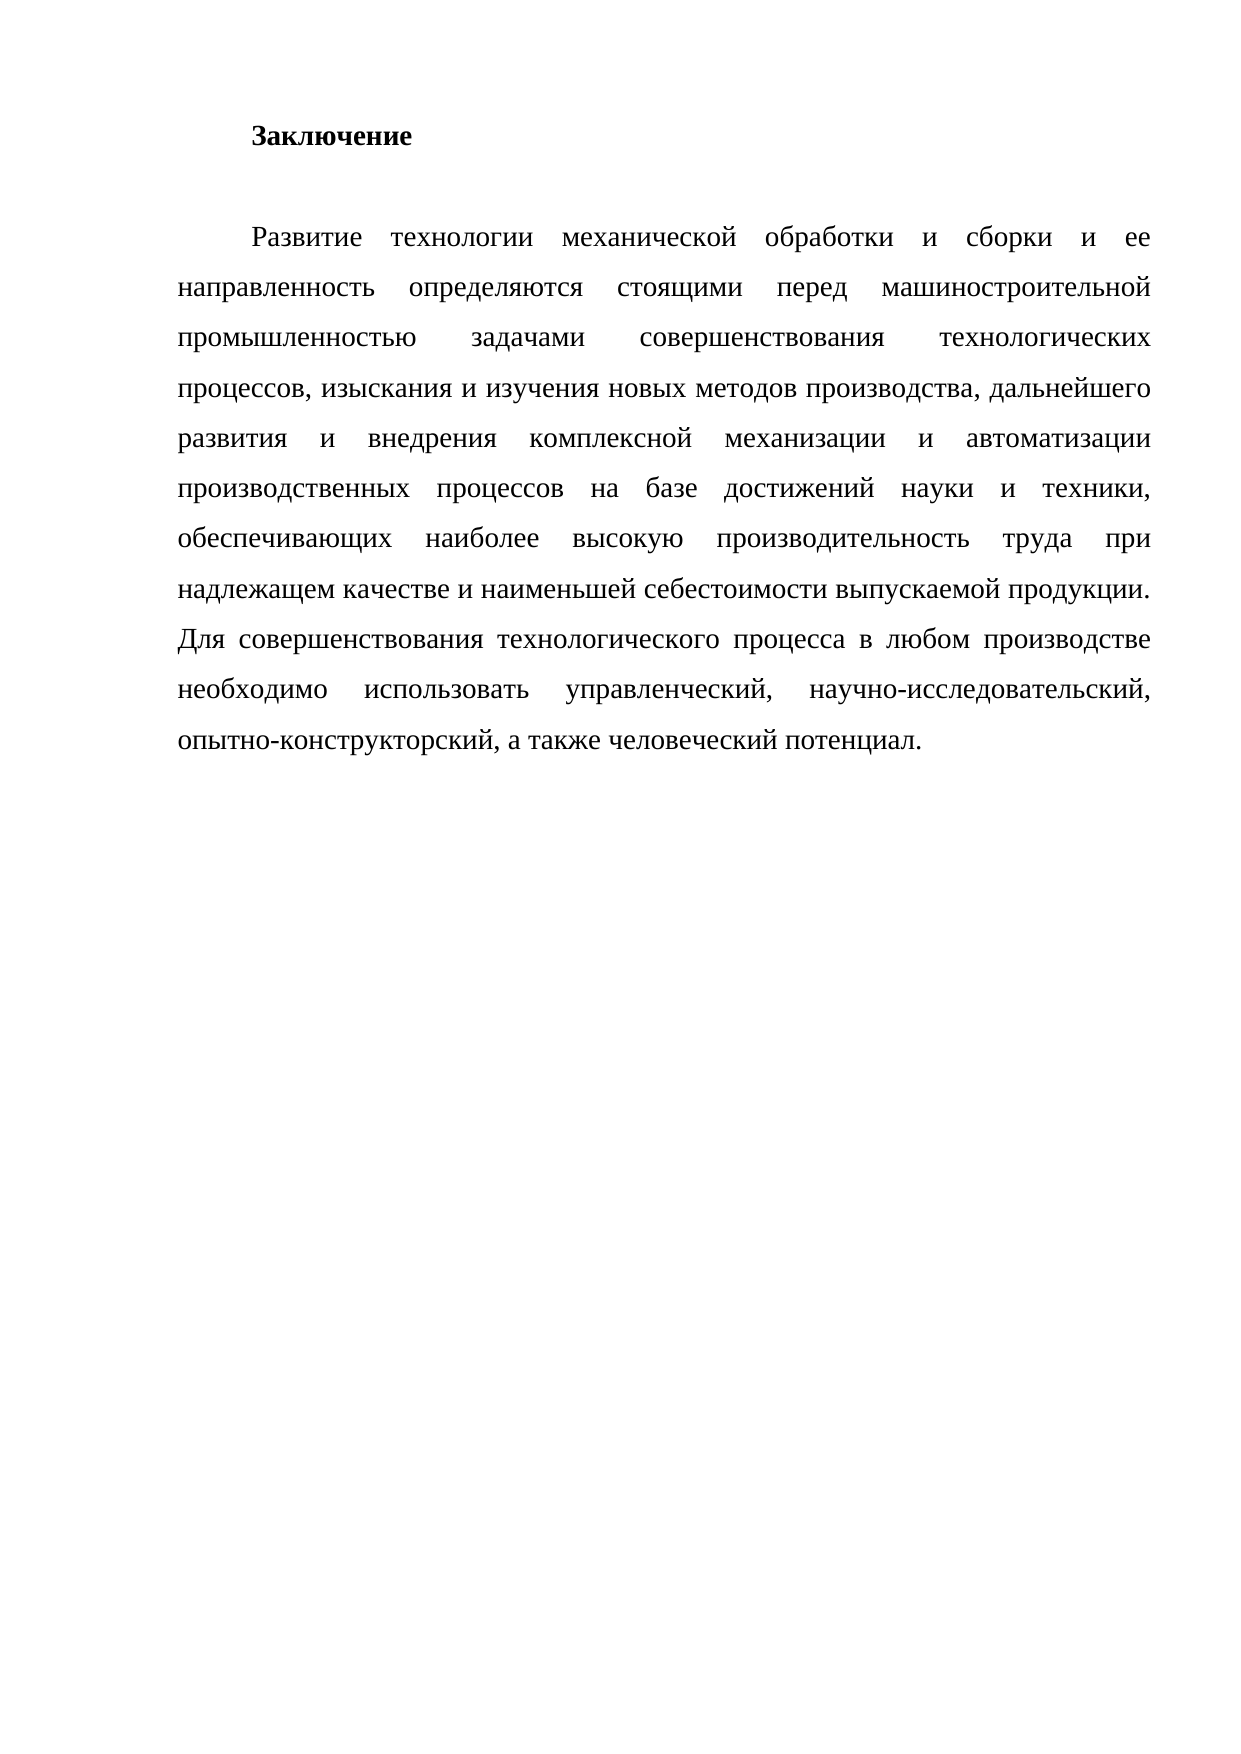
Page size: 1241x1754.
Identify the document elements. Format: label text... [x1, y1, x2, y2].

text Развитие технологии механической обработки и сборки и ее направленность определяются стоящими перед машиностроительной промышленностью задачами совершенствования технологических процессов, изыскания и изучения новых методов производства, дальнейшего развития и внедрения комплексной механизации и автоматизации производственных процессов на базе достижений науки и техники, обеспечивающих наиболее высокую производительность труда при надлежащем качестве и наименьшей себестоимости выпускаемой продукции. Для совершенствования технологического процесса в любом производстве необходимо использовать управленческий, научно-исследовательский, опытно-конструкторский, а также человеческий потенциал. [177, 219, 1152, 755]
text Заключение [251, 118, 1152, 152]
